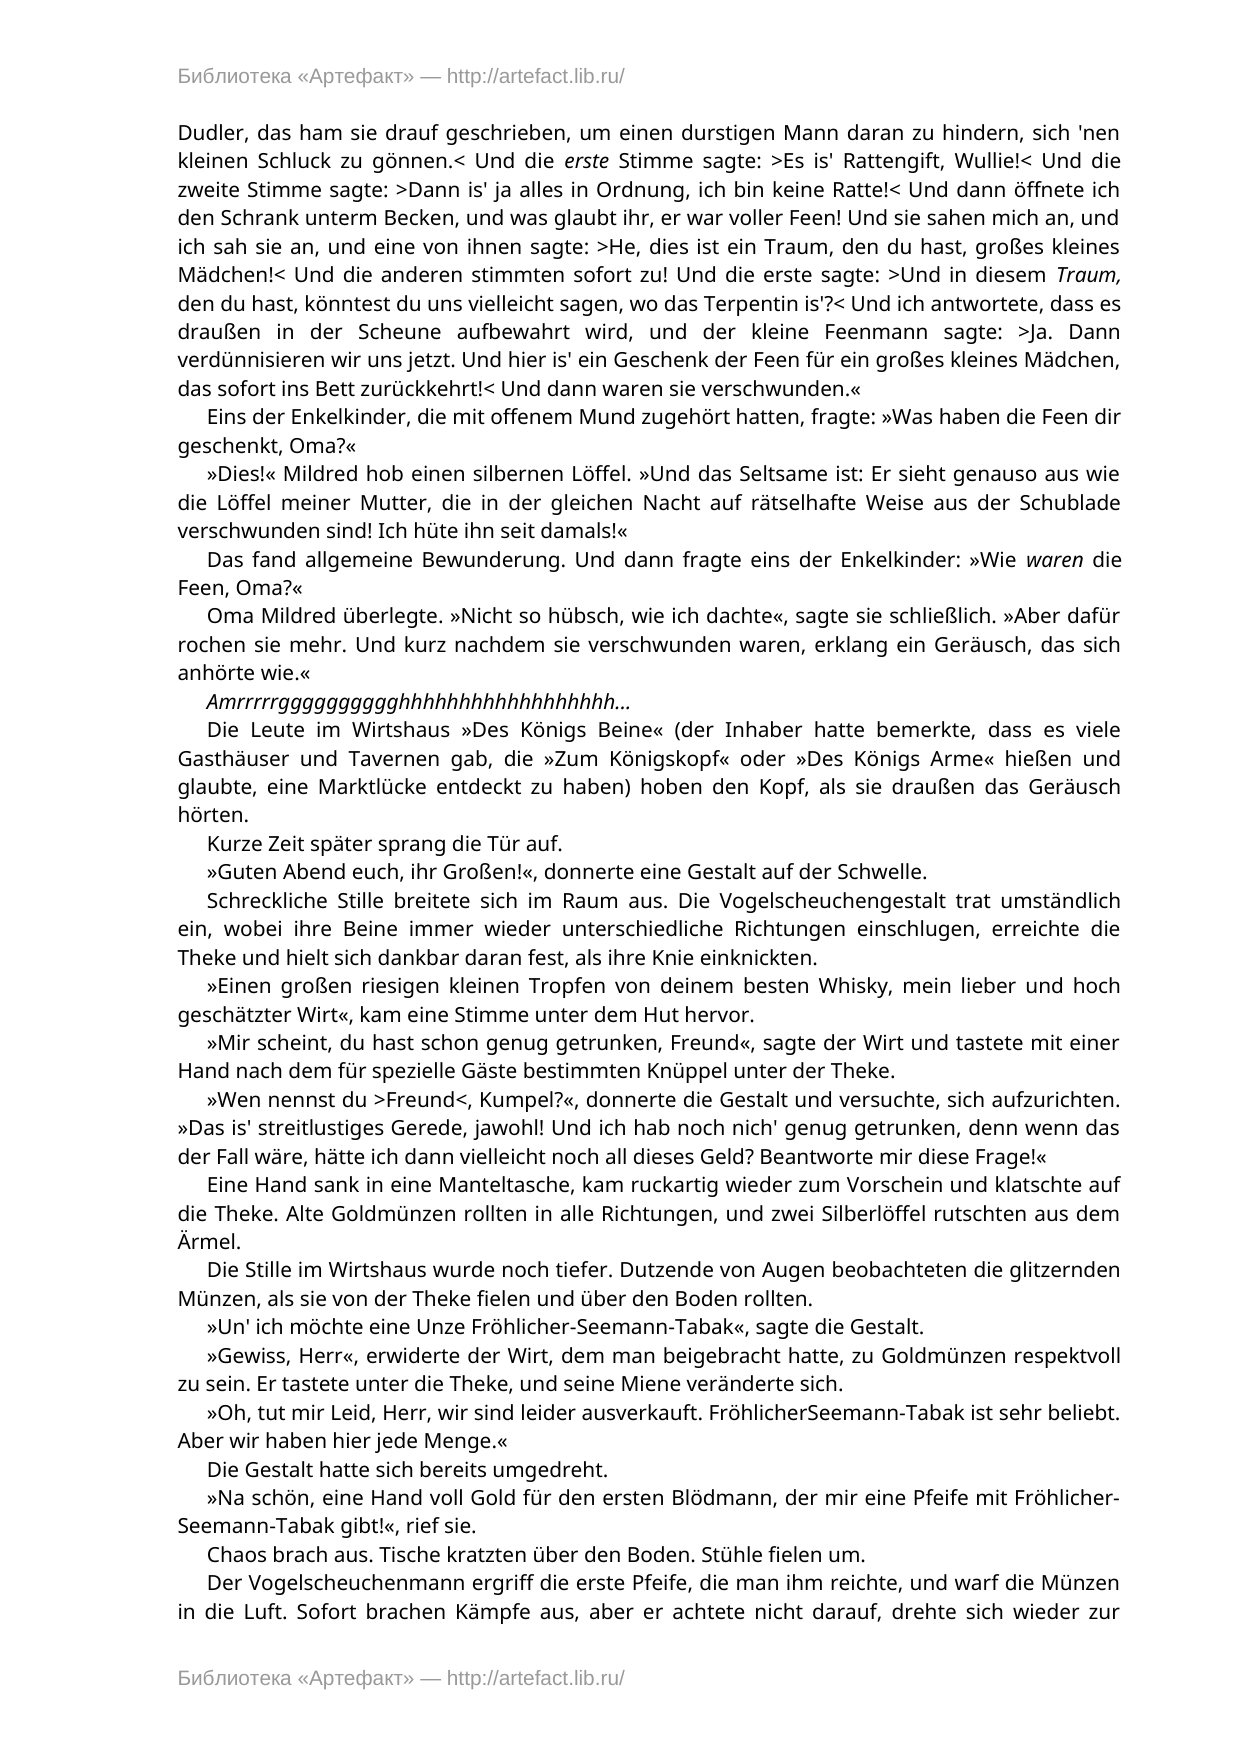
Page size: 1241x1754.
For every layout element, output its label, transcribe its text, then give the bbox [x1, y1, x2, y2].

text Die Stille im Wirtshaus wurde noch tiefer. Dutzende von Augen beobachteten die glitzernden Münzen, als sie von der Theke fielen und über den Boden rollten. [177, 1256, 1122, 1312]
text Die Gestalt hatte sich bereits umgedreht. [177, 1455, 1122, 1483]
text Schreckliche Stille breitete sich im Raum aus. Die Vogelscheuchengestalt trat umständlich ein, wobei ihre Beine immer wieder unterschiedliche Richtungen einschlugen, erreichte die Theke und hielt sich dankbar daran fest, als ihre Knie einknickten. [177, 886, 1122, 971]
text »Mir scheint, du hast schon genug getrunken, Freund«, sagte der Wirt und tastete mit einer Hand nach dem für spezielle Gäste bestimmten Knüppel unter der Theke. [177, 1028, 1122, 1085]
text Chaos brach aus. Tische kratzten über den Boden. Stühle fielen um. [177, 1540, 1122, 1568]
text »Un' ich möchte eine Unze Fröhlicher-Seemann-Tabak«, sagte die Gestalt. [177, 1312, 1122, 1341]
text Kurze Zeit später sprang die Tür auf. [177, 829, 1122, 857]
text Amrrrrrgggggggggghhhhhhhhhhhhhhhhhh... [177, 687, 1122, 715]
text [177, 118, 1122, 402]
text Eine Hand sank in eine Manteltasche, kam ruckartig wieder zum Vorschein und klatschte auf die Theke. Alte Goldmünzen rollten in alle Richtungen, und zwei Silberlöffel rutschten aus dem Ärmel. [177, 1170, 1122, 1256]
text »Guten Abend euch, ihr Großen!«, donnerte eine Gestalt auf der Schwelle. [177, 857, 1122, 886]
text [177, 1568, 1122, 1625]
text Die Leute im Wirtshaus »Des Königs Beine« (der Inhaber hatte bemerkte, dass es viele Gasthäuser und Tavernen gab, die »Zum Königskopf« oder »Des Königs Arme« hießen und glaubte, eine Marktlücke entdeckt zu haben) hoben den Kopf, als sie draußen das Geräusch hörten. [177, 715, 1122, 829]
text »Oh, tut mir Leid, Herr, wir sind leider ausverkauft. FröhlicherSeemann-Tabak ist sehr beliebt. Aber wir haben hier jede Menge.« [177, 1398, 1122, 1455]
text »Einen großen riesigen kleinen Tropfen von deinem besten Whisky, mein lieber und hoch geschätzter Wirt«, kam eine Stimme unter dem Hut hervor. [177, 971, 1122, 1028]
text »Dies!« Mildred hob einen silbernen Löffel. »Und das Seltsame ist: Er sieht genauso aus wie die Löffel meiner Mutter, die in der gleichen Nacht auf rätselhafte Weise aus der Schublade verschwunden sind! Ich hüte ihn seit damals!« [177, 459, 1122, 545]
text Das fand allgemeine Bewunderung. Und dann fragte eins der Enkelkinder: »Wie waren die Feen, Oma?« [177, 545, 1122, 602]
text »Na schön, eine Hand voll Gold für den ersten Blödmann, der mir eine Pfeife mit Fröhlicher-Seemann-Tabak gibt!«, rief sie. [177, 1483, 1122, 1540]
text »Gewiss, Herr«, erwiderte der Wirt, dem man beigebracht hatte, zu Goldmünzen respektvoll zu sein. Er tastete unter die Theke, und seine Miene veränderte sich. [177, 1341, 1122, 1398]
text Eins der Enkelkinder, die mit offenem Mund zugehört hatten, fragte: »Was haben die Feen dir geschenkt, Oma?« [177, 402, 1122, 459]
text »Wen nennst du >Freund<, Kumpel?«, donnerte die Gestalt und versuchte, sich aufzurichten. »Das is' streitlustiges Gerede, jawohl! Und ich hab noch nich' genug getrunken, denn wenn das der Fall wäre, hätte ich dann vielleicht noch all dieses Geld? Beantworte mir diese Frage!« [177, 1085, 1122, 1170]
text Oma Mildred überlegte. »Nicht so hübsch, wie ich dachte«, sagte sie schließlich. »Aber dafür rochen sie mehr. Und kurz nachdem sie verschwunden waren, erklang ein Geräusch, das sich anhörte wie.« [177, 602, 1122, 687]
